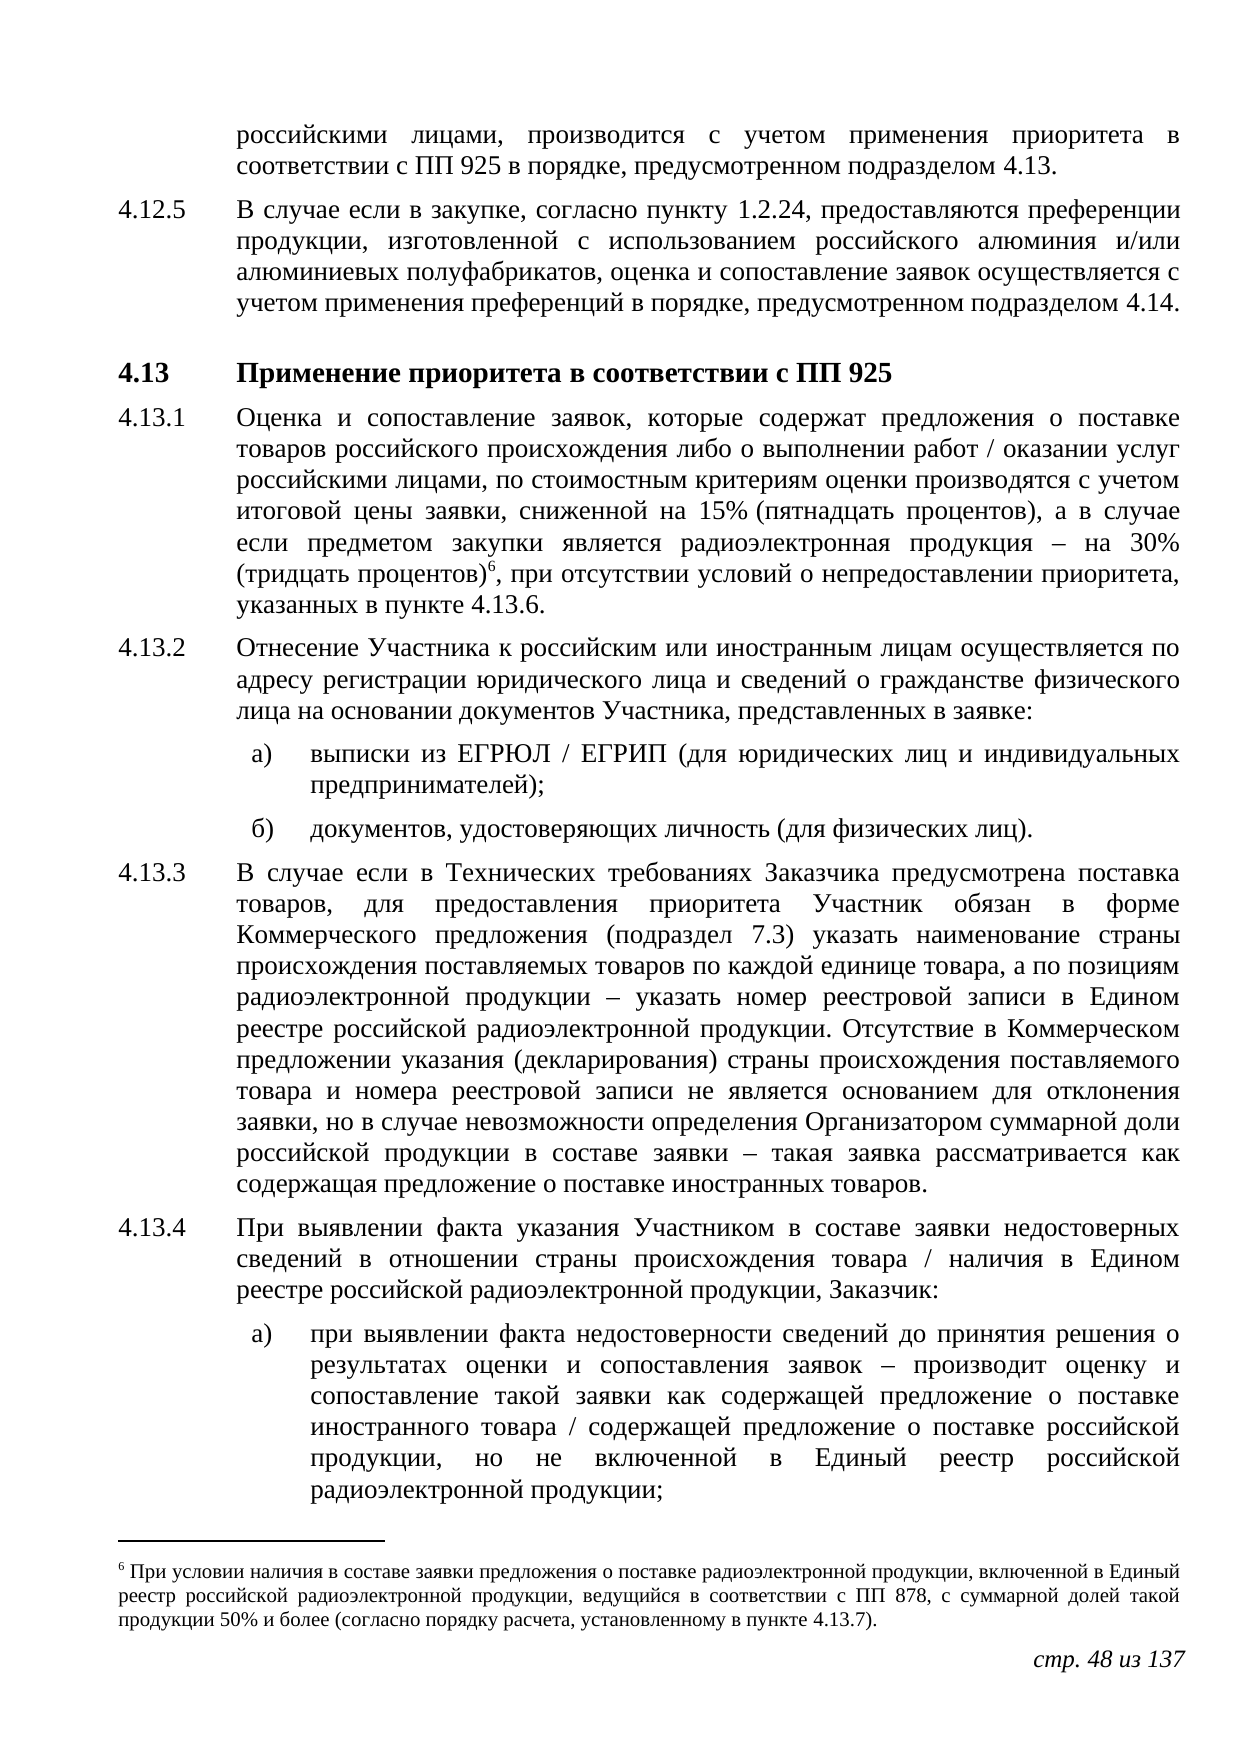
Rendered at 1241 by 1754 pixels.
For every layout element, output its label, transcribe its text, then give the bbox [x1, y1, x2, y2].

text Оценка и сопоставление заявок, которые содержат предложения о поставке товаров российского происхождения либо о выполнении работ / оказании услуг российскими лицами, по стоимостным критериям оценки производятся с учетом итоговой цены заявки, сниженной на 15% (пятнадцать процентов), а в случае если предметом закупки является радиоэлектронная продукция – на 30% (тридцать процентов), при отсутствии условий о непредоставлении приоритета, указанных в пункте 4.13.6. [118, 401, 1181, 619]
text Отнесение Участника к российским или иностранным лицам осуществляется по адресу регистрации юридического лица и сведений о гражданстве физического лица на основании документов Участника, представленных в заявке: [118, 632, 1181, 725]
text при выявлении факта недостоверности сведений до принятия решения о результатах оценки и сопоставления заявок – производит оценку и сопоставление такой заявки как содержащей предложение о поставке иностранного товара / содержащей предложение о поставке российской продукции, но не включенной в Единый реестр российской радиоэлектронной продукции; [251, 1317, 1181, 1504]
subtitle Применение приоритета в соответствии с ПП 925 [118, 355, 1181, 388]
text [118, 118, 1181, 180]
text При выявлении факта указания Участником в составе заявки недостоверных сведений в отношении страны происхождения товара / наличия в Едином реестре российской радиоэлектронной продукции, Заказчик: [118, 1211, 1181, 1304]
text выписки из ЕГРЮЛ / ЕГРИП (для юридических лиц и индивидуальных предпринимателей); [251, 737, 1181, 800]
text В случае если в закупке, согласно пункту 1.2.24, предоставляются преференции продукции, изготовленной с использованием российского алюминия и/или алюминиевых полуфабрикатов, оценка и сопоставление заявок осуществляется с учетом применения преференций в порядке, предусмотренном подразделом 4.14. [118, 193, 1181, 317]
text документов, удостоверяющих личность (для физических лиц). [251, 812, 1181, 843]
text В случае если в Технических требованиях Заказчика предусмотрена поставка товаров, для предоставления приоритета Участник обязан в форме Коммерческого предложения (подраздел 7.3) указать наименование страны происхождения поставляемых товаров по каждой единице товара, а по позициям радиоэлектронной продукции – указать номер реестровой записи в Едином реестре российской радиоэлектронной продукции. Отсутствие в Коммерческом предложении указания (декларирования) страны происхождения поставляемого товара и номера реестровой записи не является основанием для отклонения заявки, но в случае невозможности определения Организатором суммарной доли российской продукции в составе заявки – такая заявка рассматривается как содержащая предложение о поставке иностранных товаров. [118, 856, 1181, 1198]
